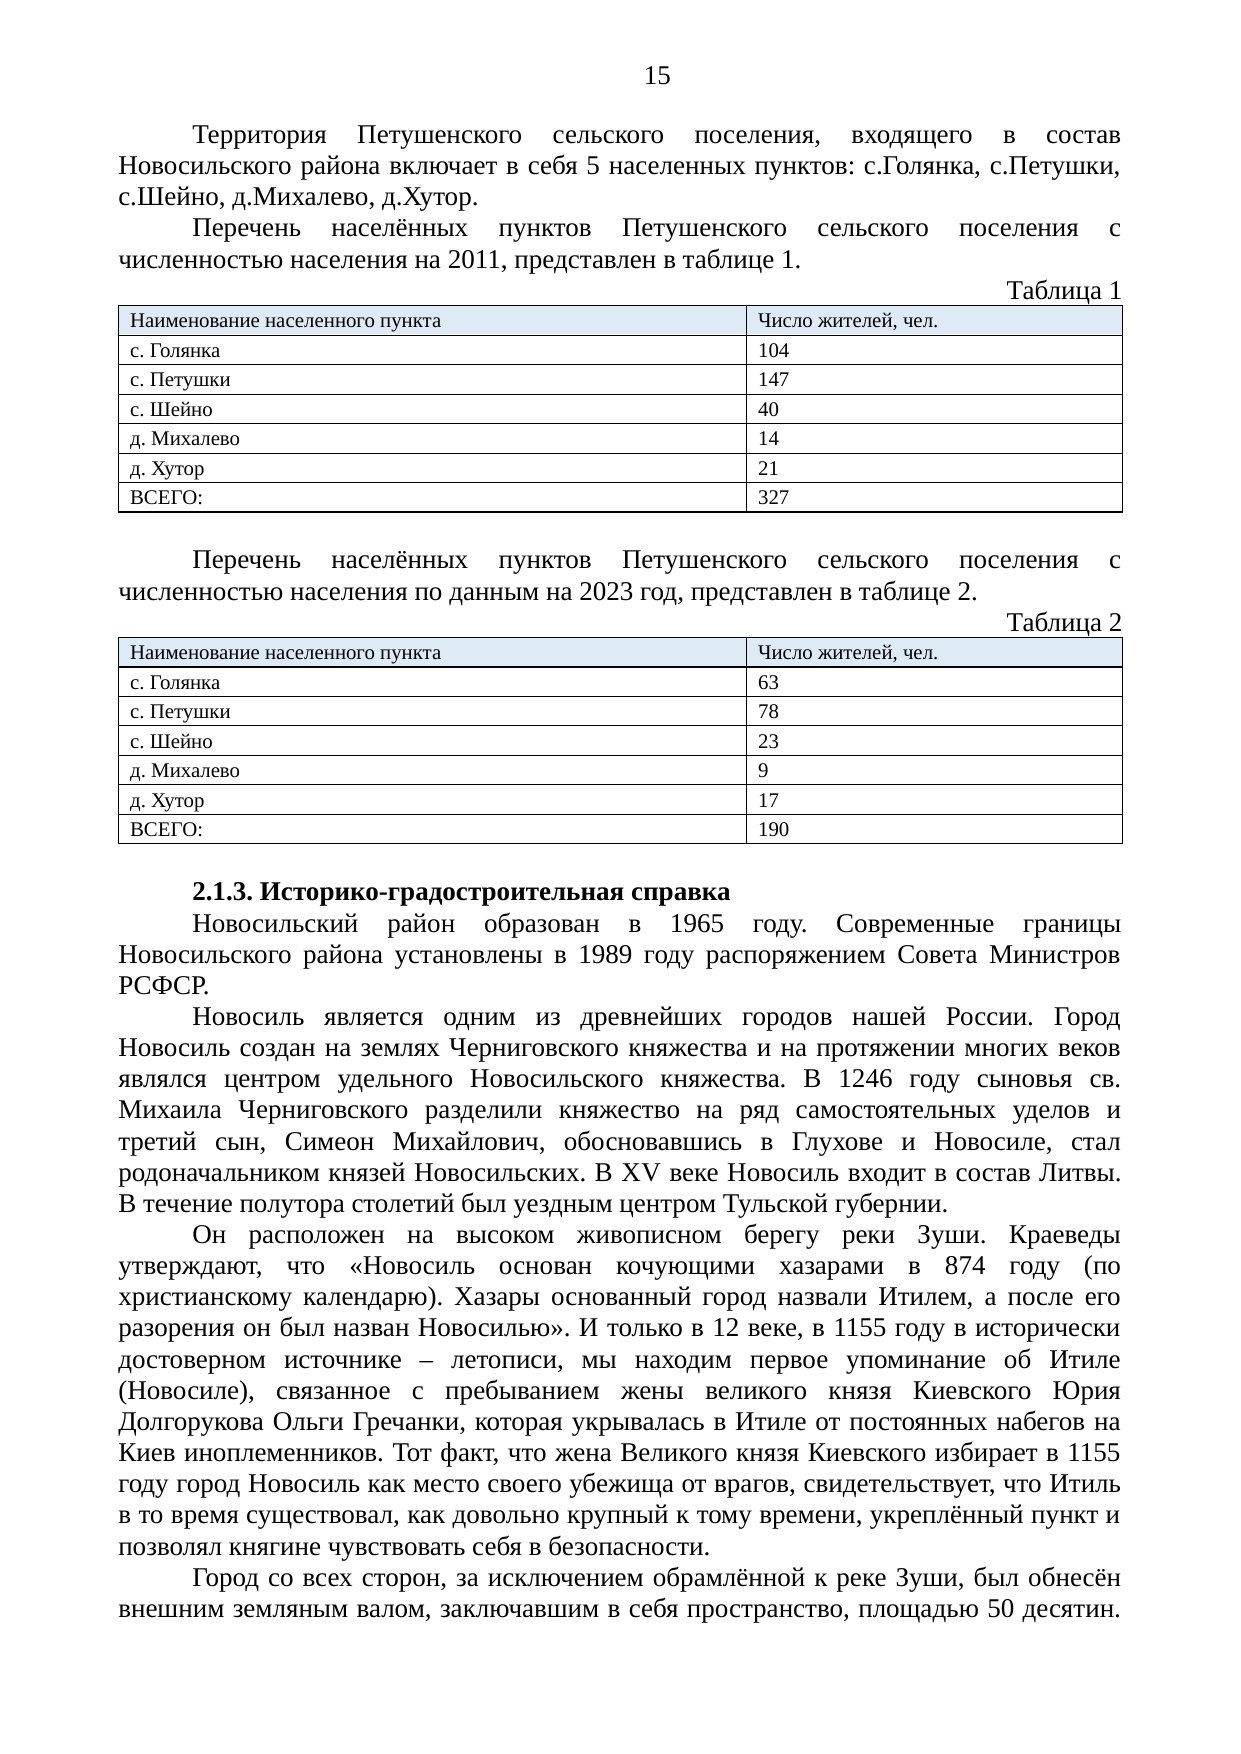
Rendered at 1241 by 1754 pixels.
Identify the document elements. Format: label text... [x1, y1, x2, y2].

text Перечень населённых пунктов Петушенского сельского поселения с численностью населения на 2011, представлен в таблице 1. [118, 212, 1122, 274]
table_cell с. Петушки [119, 697, 746, 725]
table_cell 190 [747, 815, 1122, 843]
table_cell д. Хутор [119, 454, 746, 482]
table_cell д. Хутор [119, 785, 746, 814]
text Территория Петушенского сельского поселения, входящего в состав Новосильского района включает в себя 5 населенных пунктов: с.Голянка, с.Петушки, с.Шейно, д.Михалево, д.Хутор. [118, 118, 1122, 212]
table_cell 147 [747, 365, 1122, 393]
text Перечень населённых пунктов Петушенского сельского поселения с численностью населения по данным на 2023 год, представлен в таблице 2. [118, 543, 1122, 606]
table_cell 78 [747, 697, 1122, 725]
table_cell 9 [747, 756, 1122, 784]
text Новосиль является одним из древнейших городов нашей России. Город Новосиль создан на землях Черниговского княжества и на протяжении многих веков являлся центром удельного Новосильского княжества. В 1246 году сыновья св. Михаила Черниговского разделили княжество на ряд самостоятельных уделов и третий сын, Симеон Михайлович, обосновавшись в Глухове и Новосиле, стал родоначальником князей Новосильских. В XV веке Новосиль входит в состав Литвы. В течение полутора столетий был уездным центром Тульской губернии. [118, 1000, 1122, 1218]
table_cell с. Голянка [119, 668, 746, 696]
table_header Число жителей, чел. [747, 638, 1122, 666]
table_cell с. Шейно [119, 726, 746, 755]
table_header Наименование населенного пункта [119, 306, 746, 334]
table_cell 40 [747, 395, 1122, 423]
table_cell 14 [747, 424, 1122, 452]
table_cell с. Шейно [119, 395, 746, 423]
table_cell 23 [747, 726, 1122, 755]
table_cell с. Голянка [119, 336, 746, 364]
table_cell д. Михалево [119, 756, 746, 784]
table_header Число жителей, чел. [747, 306, 1122, 334]
table_cell ВСЕГО: [119, 483, 746, 511]
table_cell 63 [747, 668, 1122, 696]
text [118, 1561, 1122, 1623]
table_cell с. Петушки [119, 365, 746, 393]
table_cell 17 [747, 785, 1122, 814]
table_cell 21 [747, 454, 1122, 482]
text Таблица 1 [118, 274, 1122, 305]
text Новосильский район образован в 1965 году. Современные границы Новосильского района установлены в 1989 году распоряжением Совета Министров РСФСР. [118, 907, 1122, 1000]
table_header Наименование населенного пункта [119, 638, 746, 666]
text Таблица 2 [118, 606, 1122, 637]
table_cell 327 [747, 483, 1122, 511]
table_cell ВСЕГО: [119, 815, 746, 843]
table_cell 104 [747, 336, 1122, 364]
subtitle 2.1.3. Историко-градостроительная справка [118, 876, 1122, 907]
table_cell д. Михалево [119, 424, 746, 452]
text Он расположен на высоком живописном берегу реки Зуши. Краеведы утверждают, что «Новосиль основан кочующими хазарами в 874 году (по христианскому календарю). Хазары основанный город назвали Итилем, а после его разорения он был назван Новосилью». И только в 12 веке, в 1155 году в исторически достоверном источнике – летописи, мы находим первое упоминание об Итиле (Новосиле), связанное с пребыванием жены великого князя Киевского Юрия Долгорукова Ольги Гречанки, которая укрывалась в Итиле от постоянных набегов на Киев иноплеменников. Тот факт, что жена Великого князя Киевского избирает в 1155 году город Новосиль как место своего убежища от врагов, свидетельствует, что Итиль в то время существовал, как довольно крупный к тому времени, укреплённый пункт и позволял княгине чувствовать себя в безопасности. [118, 1218, 1122, 1561]
